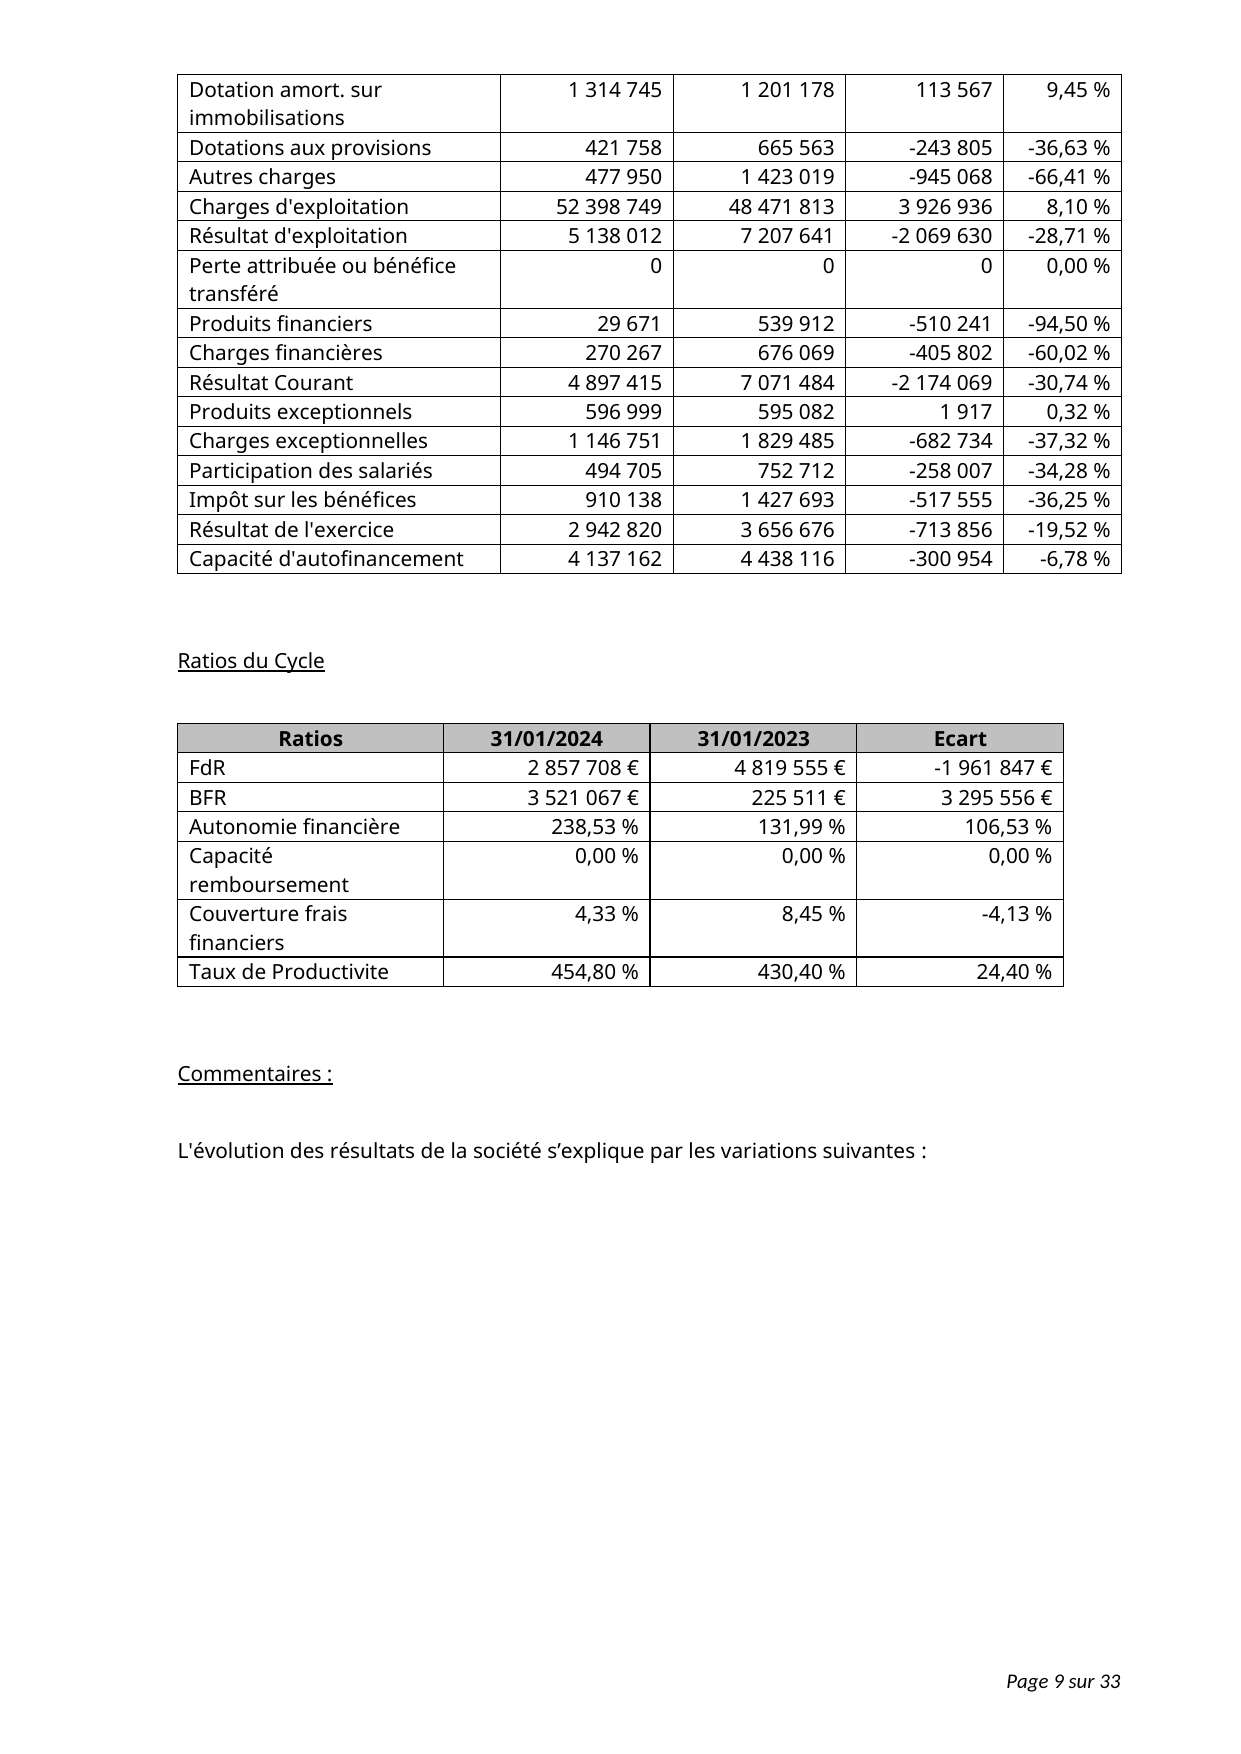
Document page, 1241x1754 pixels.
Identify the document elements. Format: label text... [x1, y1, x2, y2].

table_cell Autonomie financière [178, 812, 443, 841]
table_cell Dotation amort. sur immobilisations [178, 75, 500, 132]
text Commentaires : [177, 1059, 1122, 1088]
table_cell -34,28 % [1004, 456, 1121, 484]
table_cell 4 819 555 € [651, 753, 856, 782]
table_cell Charges exceptionnelles [178, 427, 500, 455]
table_cell Résultat d'exploitation [178, 221, 500, 250]
table_cell Participation des salariés [178, 456, 500, 484]
table_cell Produits exceptionnels [178, 397, 500, 426]
table_cell Résultat Courant [178, 368, 500, 396]
table_cell 0 [674, 251, 845, 308]
table_cell 1 201 178 [674, 75, 845, 132]
table_cell 665 563 [674, 133, 845, 161]
table_cell -1 961 847 € [857, 753, 1063, 782]
table_cell 494 705 [501, 456, 673, 484]
table_cell -30,74 % [1004, 368, 1121, 396]
table_cell -19,52 % [1004, 515, 1121, 543]
table_cell -405 802 [846, 338, 1003, 367]
table_cell 5 138 012 [501, 221, 673, 250]
table_cell 596 999 [501, 397, 673, 426]
table_cell Capacité remboursement [178, 842, 443, 898]
table_cell 9,45 % [1004, 75, 1121, 132]
table_cell 1 314 745 [501, 75, 673, 132]
table_cell -6,78 % [1004, 545, 1121, 573]
table_cell 0,00 % [444, 842, 649, 898]
table_cell -243 805 [846, 133, 1003, 161]
table_cell -28,71 % [1004, 221, 1121, 250]
table_cell 0 [501, 251, 673, 308]
table_cell -36,63 % [1004, 133, 1121, 161]
table_cell FdR [178, 753, 443, 782]
table_cell Taux de Productivite [178, 958, 443, 986]
table_cell 0 [846, 251, 1003, 308]
table_cell 1 829 485 [674, 427, 845, 455]
table_cell Impôt sur les bénéfices [178, 486, 500, 514]
table_cell 0,00 % [651, 842, 856, 898]
table_cell 7 207 641 [674, 221, 845, 250]
table_cell 113 567 [846, 75, 1003, 132]
table_cell BFR [178, 783, 443, 811]
table_cell -300 954 [846, 545, 1003, 573]
table_cell Dotations aux provisions [178, 133, 500, 161]
table_cell 2 857 708 € [444, 753, 649, 782]
table_cell -36,25 % [1004, 486, 1121, 514]
table_cell 454,80 % [444, 958, 649, 986]
table_cell -517 555 [846, 486, 1003, 514]
table_cell -60,02 % [1004, 338, 1121, 367]
table_cell 1 917 [846, 397, 1003, 426]
table_cell 7 071 484 [674, 368, 845, 396]
table_cell -510 241 [846, 309, 1003, 337]
table_cell 539 912 [674, 309, 845, 337]
table_cell 131,99 % [651, 812, 856, 841]
table_cell 1 146 751 [501, 427, 673, 455]
table_cell 8,10 % [1004, 192, 1121, 220]
table_cell 48 471 813 [674, 192, 845, 220]
table_cell 3 521 067 € [444, 783, 649, 811]
table_header Ratios [178, 724, 443, 752]
table_cell 8,45 % [651, 900, 856, 956]
table_cell Charges d'exploitation [178, 192, 500, 220]
table_cell -682 734 [846, 427, 1003, 455]
table_cell 238,53 % [444, 812, 649, 841]
table_cell 676 069 [674, 338, 845, 367]
table_cell 595 082 [674, 397, 845, 426]
table_header 31/01/2024 [444, 724, 649, 752]
table_cell -945 068 [846, 162, 1003, 191]
table_cell 4,33 % [444, 900, 649, 956]
table_cell 29 671 [501, 309, 673, 337]
table_cell -2 069 630 [846, 221, 1003, 250]
table_cell 106,53 % [857, 812, 1063, 841]
table_header 31/01/2023 [651, 724, 856, 752]
table_cell 910 138 [501, 486, 673, 514]
text Ratios du Cycle [177, 646, 1122, 674]
table_cell Couverture frais financiers [178, 900, 443, 956]
table_cell -258 007 [846, 456, 1003, 484]
table_cell -4,13 % [857, 900, 1063, 956]
table_cell 52 398 749 [501, 192, 673, 220]
table_cell 3 656 676 [674, 515, 845, 543]
table_cell 24,40 % [857, 958, 1063, 986]
text L'évolution des résultats de la société s’explique par les variations suivantes : [177, 1136, 1122, 1164]
table_cell 752 712 [674, 456, 845, 484]
table_header Ecart [857, 724, 1063, 752]
table_cell -713 856 [846, 515, 1003, 543]
table_cell -37,32 % [1004, 427, 1121, 455]
table_cell 430,40 % [651, 958, 856, 986]
table_cell 1 423 019 [674, 162, 845, 191]
table_cell 0,00 % [857, 842, 1063, 898]
table_cell Produits financiers [178, 309, 500, 337]
table_cell 4 438 116 [674, 545, 845, 573]
table_cell Perte attribuée ou bénéfice transféré [178, 251, 500, 308]
table_cell 477 950 [501, 162, 673, 191]
table_cell 2 942 820 [501, 515, 673, 543]
table_cell 4 897 415 [501, 368, 673, 396]
table_cell 3 926 936 [846, 192, 1003, 220]
table_cell 225 511 € [651, 783, 856, 811]
table_cell -94,50 % [1004, 309, 1121, 337]
table_cell 4 137 162 [501, 545, 673, 573]
table_cell 270 267 [501, 338, 673, 367]
table_cell 1 427 693 [674, 486, 845, 514]
table_cell Capacité d'autofinancement [178, 545, 500, 573]
table_cell 0,00 % [1004, 251, 1121, 308]
table_cell Autres charges [178, 162, 500, 191]
table_cell 421 758 [501, 133, 673, 161]
table_cell Résultat de l'exercice [178, 515, 500, 543]
table_cell -66,41 % [1004, 162, 1121, 191]
table_cell 3 295 556 € [857, 783, 1063, 811]
table_cell -2 174 069 [846, 368, 1003, 396]
table_cell Charges financières [178, 338, 500, 367]
table_cell 0,32 % [1004, 397, 1121, 426]
